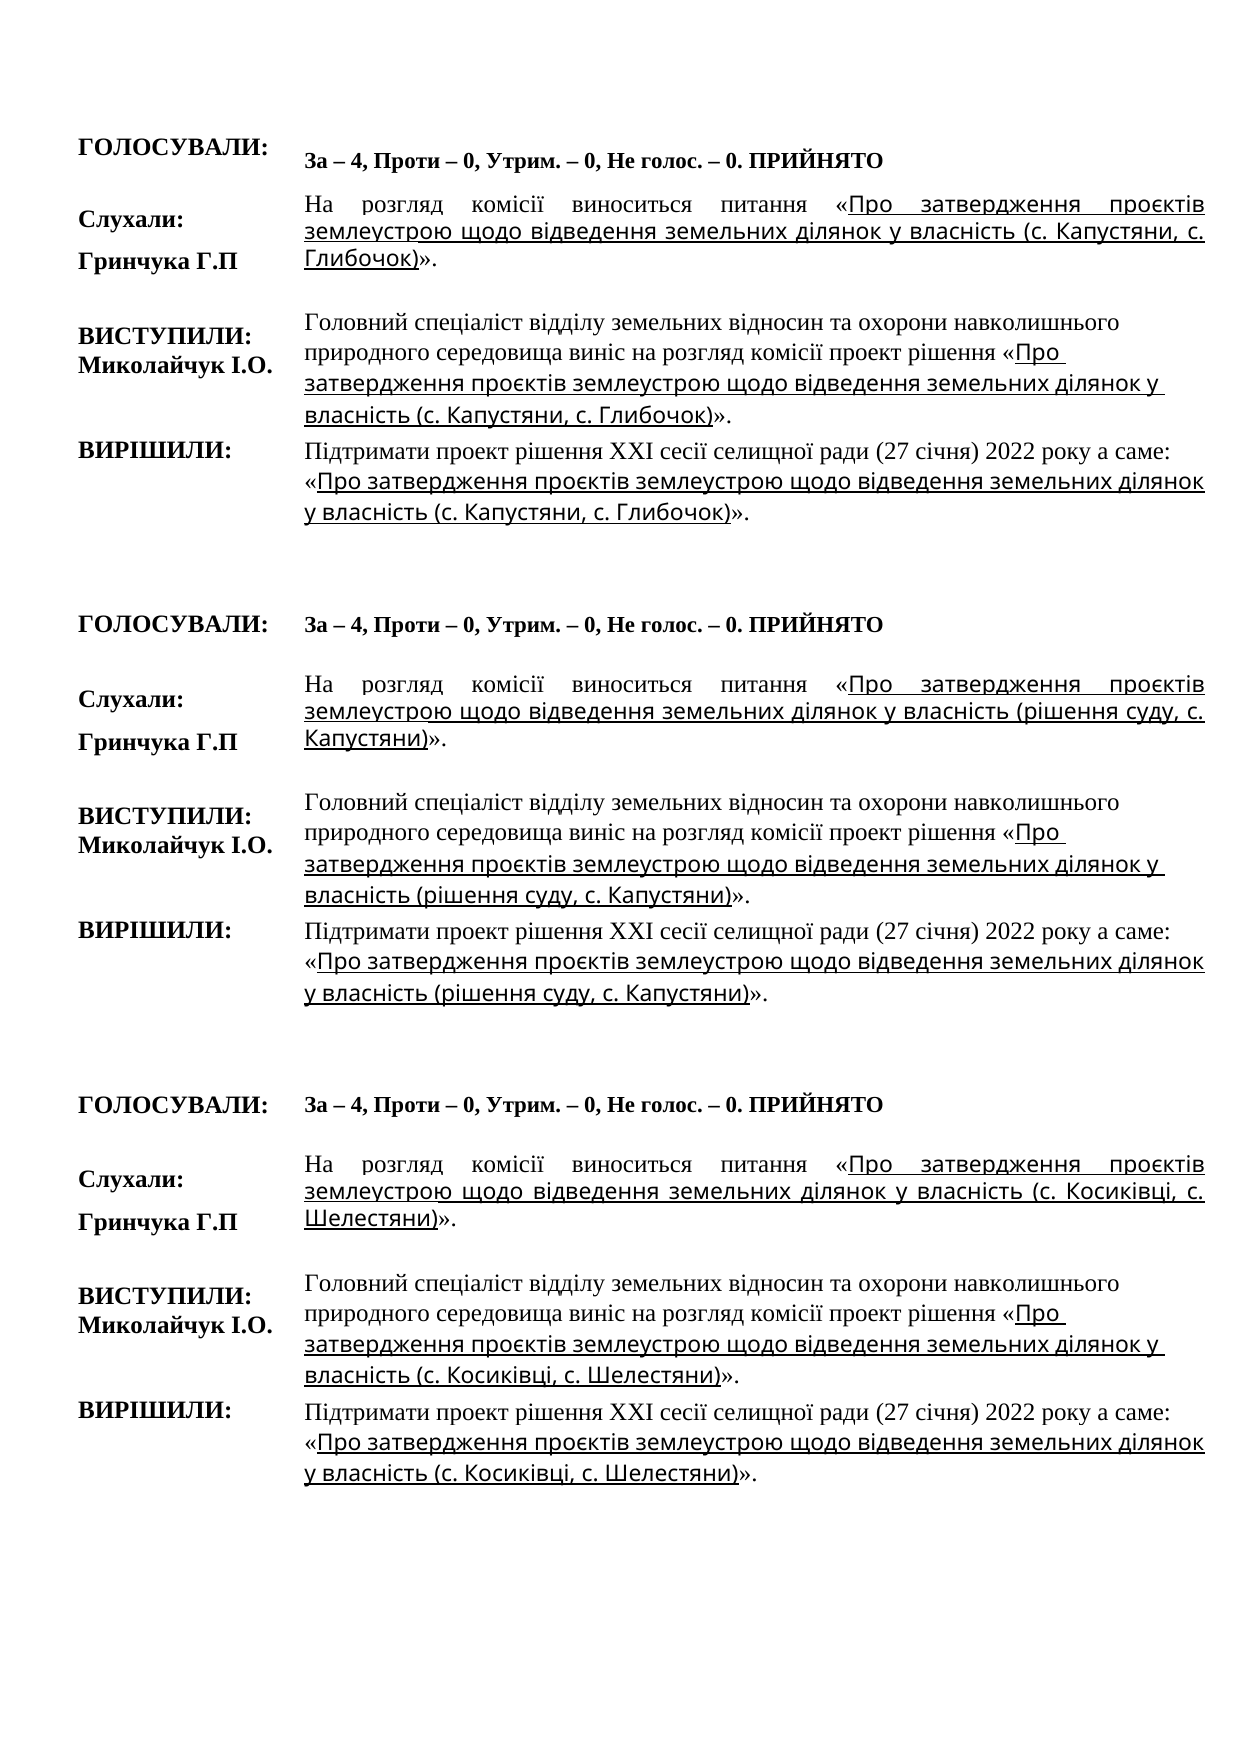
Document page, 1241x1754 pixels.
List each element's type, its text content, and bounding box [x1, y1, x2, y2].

table_cell На розгляд комісії виноситься питання «Про затвердження проєктів землеустрою щодо відведення земельних ділянок у власність (с. Капустяни, с. Глибочок)». [304, 190, 848, 215]
table_cell Слухали: Гринчука Г.П [78, 190, 304, 307]
table_cell ГОЛОСУВАЛИ: [78, 1034, 304, 1151]
table_cell Слухали: Гринчука Г.П [78, 670, 304, 787]
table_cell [304, 118, 1205, 190]
table_cell Головний спеціаліст відділу земельних відносин та охорони навколишнього природного середовища виніс на розгляд комісії проект рішення «Про затвердження проєктів землеустрою щодо відведення земельних ділянок у власність (с. Косиківці, с. Шелестяни)». [304, 1268, 1205, 1397]
table_cell ВИРІШИЛИ: [78, 1397, 304, 1514]
table_cell За – 4, Проти – 0, Утрим. – 0, Не голос. – 0. ПРИЙНЯТО [304, 553, 1205, 670]
table_cell Підтримати проект рішення ХХІ сесії селищної ради (27 січня) 2022 року а саме: «Про затвердження проєктів землеустрою щодо відведення земельних ділянок у власність (с. Капустяни, с. Глибочок)». [304, 436, 1205, 496]
table_cell Підтримати проект рішення ХХІ сесії селищної ради (27 січня) 2022 року а саме: «Про затвердження проєктів землеустрою щодо відведення земельних ділянок у власність (рішення суду, с. Капустяни)». [304, 973, 1205, 1033]
table_cell Підтримати проект рішення ХХІ сесії селищної ради (27 січня) 2022 року а саме: «Про затвердження проєктів землеустрою щодо відведення земельних ділянок у власність (с. Косиківці, с. Шелестяни)». [304, 1397, 1205, 1457]
table_cell ВИРІШИЛИ: [78, 916, 304, 1033]
table_cell На розгляд комісії виноситься питання «Про затвердження проєктів землеустрою щодо відведення земельних ділянок у власність (с. Косиківці, с. Шелестяни)». [304, 1206, 1205, 1268]
table_cell Підтримати проект рішення ХХІ сесії селищної ради (27 січня) 2022 року а саме: «Про затвердження проєктів землеустрою щодо відведення земельних ділянок у власність (рішення суду, с. Капустяни)». [304, 916, 1205, 976]
table_cell На розгляд комісії виноситься питання «Про затвердження проєктів землеустрою щодо відведення земельних ділянок у власність (с. Капустяни, с. Глибочок)». [304, 246, 1205, 307]
table_cell Головний спеціаліст відділу земельних відносин та охорони навколишнього природного середовища виніс на розгляд комісії проект рішення «Про затвердження проєктів землеустрою щодо відведення земельних ділянок у власність (с. Капустяни, с. Глибочок)». [304, 307, 1205, 436]
table_cell ВИСТУПИЛИ: Миколайчук І.О. [78, 788, 304, 916]
table_cell Слухали: Гринчука Г.П [78, 1151, 304, 1268]
table_cell За – 4, Проти – 0, Утрим. – 0, Не голос. – 0. ПРИЙНЯТО [304, 1034, 1205, 1151]
table_cell ГОЛОСУВАЛИ: [78, 118, 304, 190]
table_cell На розгляд комісії виноситься питання «Про затвердження проєктів землеустрою щодо відведення земельних ділянок у власність (рішення суду, с. Капустяни)». [304, 726, 1205, 787]
table_cell ВИРІШИЛИ: [78, 436, 304, 553]
table_cell ГОЛОСУВАЛИ: [78, 553, 304, 670]
table_cell ВИСТУПИЛИ: Миколайчук І.О. [78, 307, 304, 436]
table_cell Підтримати проект рішення ХХІ сесії селищної ради (27 січня) 2022 року а саме: «Про затвердження проєктів землеустрою щодо відведення земельних ділянок у власність (с. Капустяни, с. Глибочок)». [304, 493, 1205, 553]
table_cell Головний спеціаліст відділу земельних відносин та охорони навколишнього природного середовища виніс на розгляд комісії проект рішення «Про затвердження проєктів землеустрою щодо відведення земельних ділянок у власність (рішення суду, с. Капустяни)». [304, 788, 1205, 916]
table_cell Підтримати проект рішення ХХІ сесії селищної ради (27 січня) 2022 року а саме: «Про затвердження проєктів землеустрою щодо відведення земельних ділянок у власність (с. Косиківці, с. Шелестяни)». [304, 1454, 1205, 1514]
table_cell На розгляд комісії виноситься питання «Про затвердження проєктів землеустрою щодо відведення земельних ділянок у власність (с. Косиківці, с. Шелестяни)». [304, 1151, 848, 1175]
table_cell ВИСТУПИЛИ: Миколайчук І.О. [78, 1268, 304, 1397]
table_cell На розгляд комісії виноситься питання «Про затвердження проєктів землеустрою щодо відведення земельних ділянок у власність (рішення суду, с. Капустяни)». [304, 670, 848, 695]
